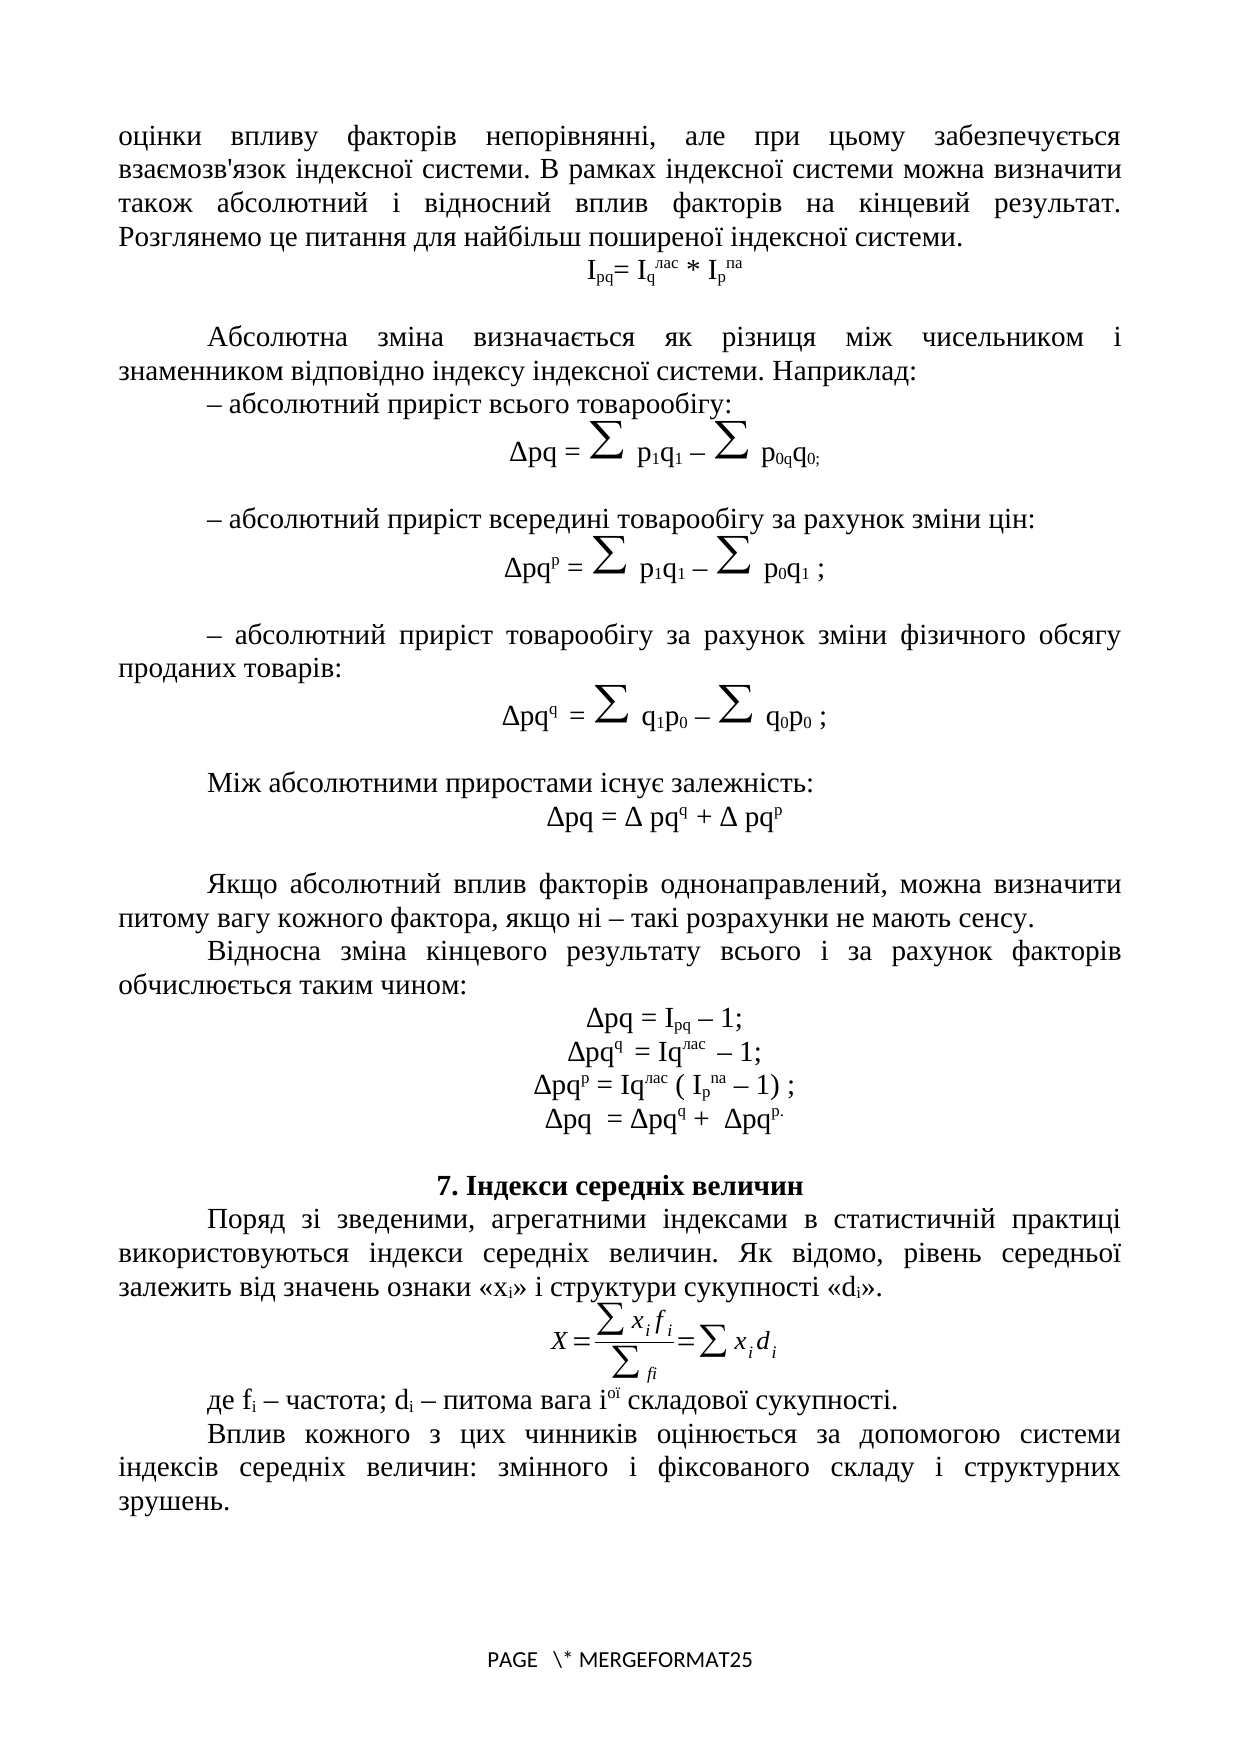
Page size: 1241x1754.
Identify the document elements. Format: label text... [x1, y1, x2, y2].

text ∆рqq = q1р0 – q0р0 ; [118, 684, 1122, 732]
text ∆рq = ∆ рqq + ∆ рqр [118, 799, 1122, 833]
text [118, 118, 1122, 252]
text Між абсолютними приростами існує залежність: [118, 766, 1122, 799]
text Абсолютна зміна визначається як різниця між чисельником і знаменником відповідно індексу індексної системи. Наприклад: [118, 319, 1122, 386]
text Δрq = р1q1 – р0qq0; [118, 420, 1122, 468]
text 7. Індекси середніх величин [118, 1168, 1122, 1202]
text Ірq= Іqлас * Ірпа [118, 252, 1122, 286]
text де fі – частота; dі – питома вага іої складової сукупності. [118, 1382, 1122, 1416]
text ∆рqр = р1q1 – р0q1 ; [118, 535, 1122, 583]
text – абсолютний приріст всередині товарообігу за рахунок зміни цін: [118, 502, 1122, 535]
text ∆рqр = Іqлас ( Ірnа – 1) ; [118, 1067, 1122, 1101]
text ∆рq = Ірq – 1; [118, 1000, 1122, 1034]
text – абсолютний приріст всього товарообігу: [118, 386, 1122, 420]
text Поряд зі зведеними, агрегатними індексами в статистичній практиці використовуються індекси середніх величин. Як відомо, рівень середньої залежить від значень ознаки «хі» і структури сукупності «dі». [118, 1202, 1122, 1302]
text Відносна зміна кінцевого результату всього і за рахунок факторів обчислюється таким чином: [118, 933, 1122, 1000]
text ∆рq = ∆рqq + ∆рqр. [118, 1101, 1122, 1134]
text ∆рqq = Іqлас – 1; [118, 1034, 1122, 1067]
text Якщо абсолютний вплив факторів однонаправлений, можна визначити питому вагу кожного фактора, якщо ні – такі розрахунки не мають сенсу. [118, 866, 1122, 933]
text Вплив кожного з цих чинників оцінюється за допомогою системи індексів середніх величин: змінного і фіксованого складу і структурних зрушень. [118, 1416, 1122, 1517]
text – абсолютний приріст товарообігу за рахунок зміни фізичного обсягу проданих товарів: [118, 617, 1122, 684]
